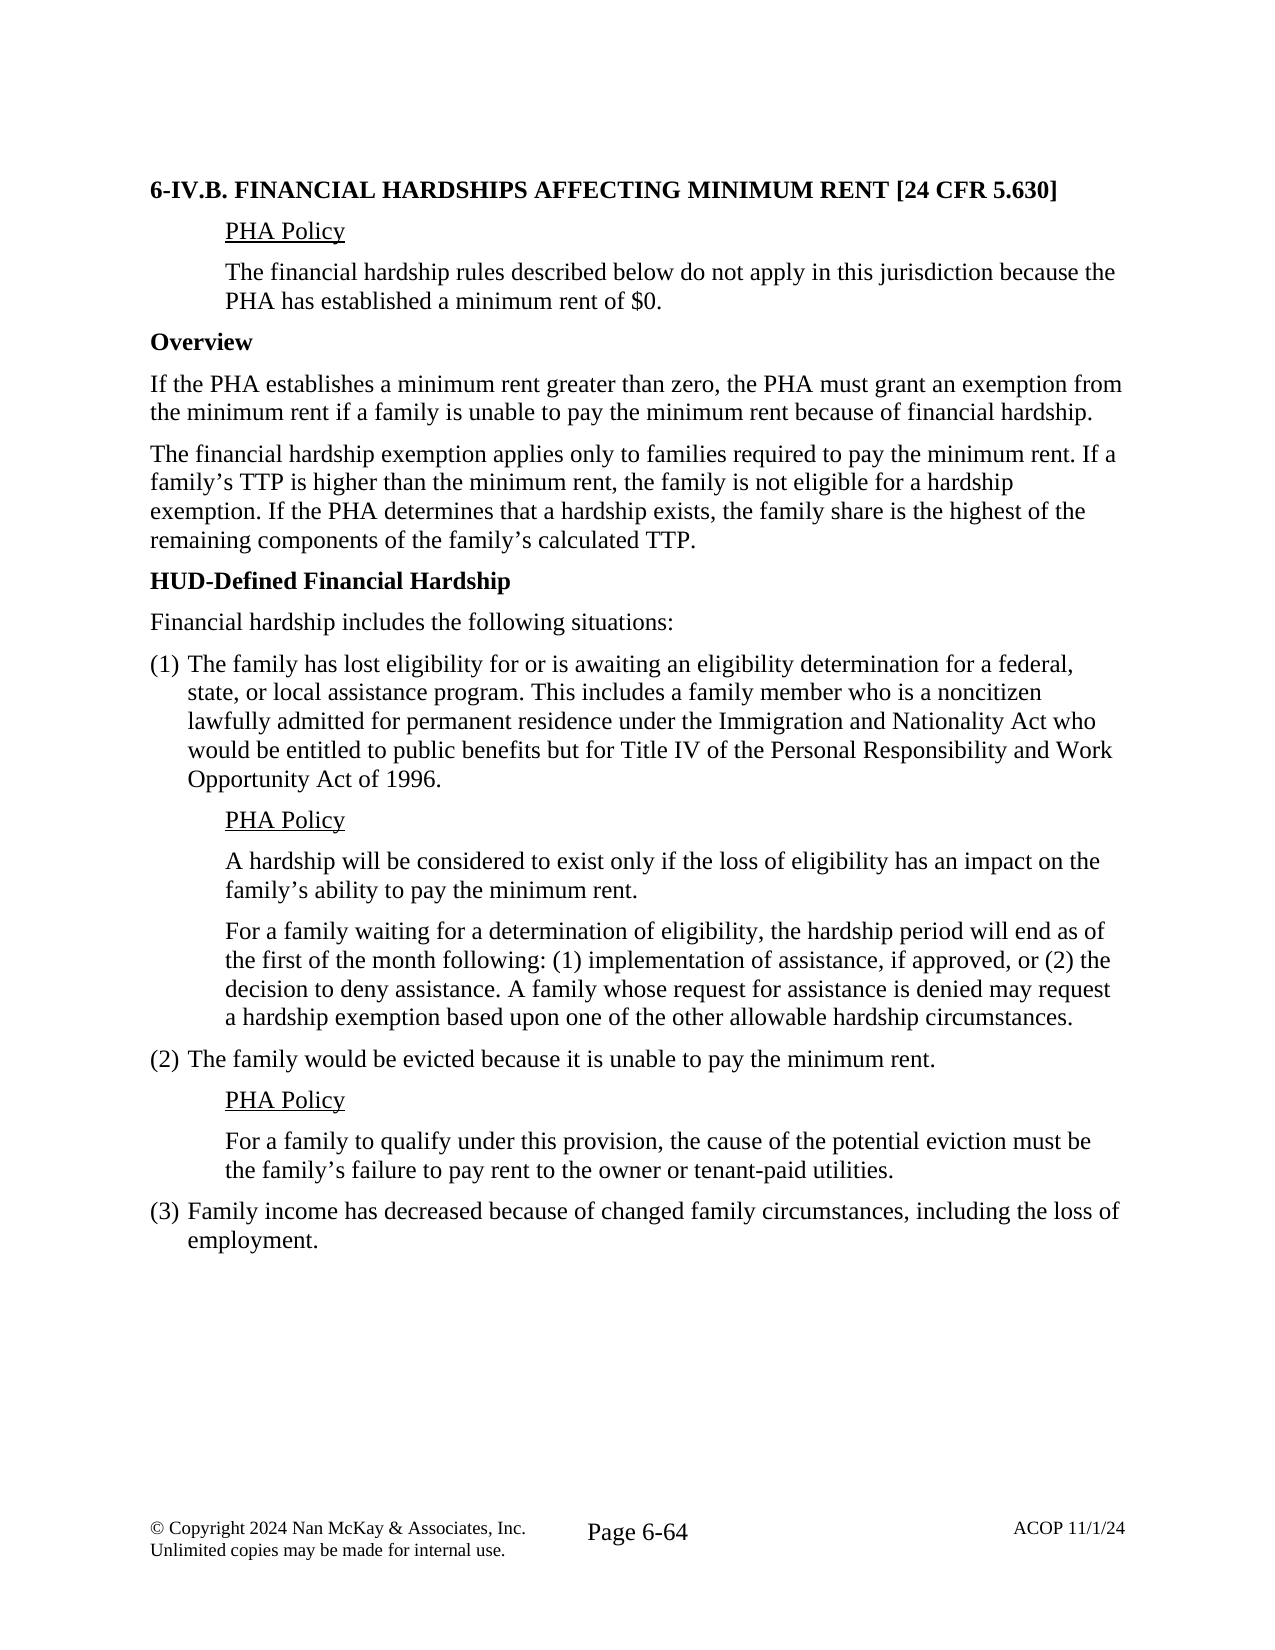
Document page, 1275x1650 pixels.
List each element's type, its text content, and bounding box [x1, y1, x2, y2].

text If the PHA establishes a minimum rent greater than zero, the PHA must grant an exemption from the minimum rent if a family is unable to pay the minimum rent because of financial hardship. [150, 369, 1125, 426]
text The financial hardship exemption applies only to families required to pay the minimum rent. If a family’s TTP is higher than the minimum rent, the family is not eligible for a hardship exemption. If the PHA determines that a hardship exists, the family share is the highest of the remaining components of the family’s calculated TTP. [150, 439, 1125, 554]
text For a family to qualify under this provision, the cause of the potential eviction must be the family’s failure to pay rent to the owner or tenant-paid utilities. [225, 1126, 1125, 1184]
text PHA Policy [225, 805, 1125, 834]
text A hardship will be considered to exist only if the loss of eligibility has an impact on the family’s ability to pay the minimum rent. [225, 846, 1125, 904]
text PHA Policy [225, 216, 1125, 245]
text (3) Family income has decreased because of changed family circumstances, including the loss of employment. [150, 1196, 1125, 1254]
text Financial hardship includes the following situations: [150, 607, 1125, 636]
text The financial hardship rules described below do not apply in this jurisdiction because the PHA has established a minimum rent of $0. [225, 257, 1125, 315]
text (1) The family has lost eligibility for or is awaiting an eligibility determination for a federal, state, or local assistance program. This includes a family member who is a noncitizen lawfully admitted for permanent residence under the Immigration and Nationality Act who would be entitled to public benefits but for Title IV of the Personal Responsibility and Work Opportunity Act of 1996. [150, 649, 1125, 792]
text Overview [150, 327, 1125, 356]
text PHA Policy [225, 1085, 1125, 1114]
text 6-IV.B. FINANCIAL HARDSHIPS AFFECTING MINIMUM RENT [24 CFR 5.630] [150, 175, 1125, 204]
text For a family waiting for a determination of eligibility, the hardship period will end as of the first of the month following: (1) implementation of assistance, if approved, or (2) the decision to deny assistance. A family whose request for assistance is denied may request a hardship exemption based upon one of the other allowable hardship circumstances. [225, 916, 1125, 1031]
text HUD-Defined Financial Hardship [150, 566, 1125, 595]
text (2) The family would be evicted because it is unable to pay the minimum rent. [150, 1044, 1125, 1072]
